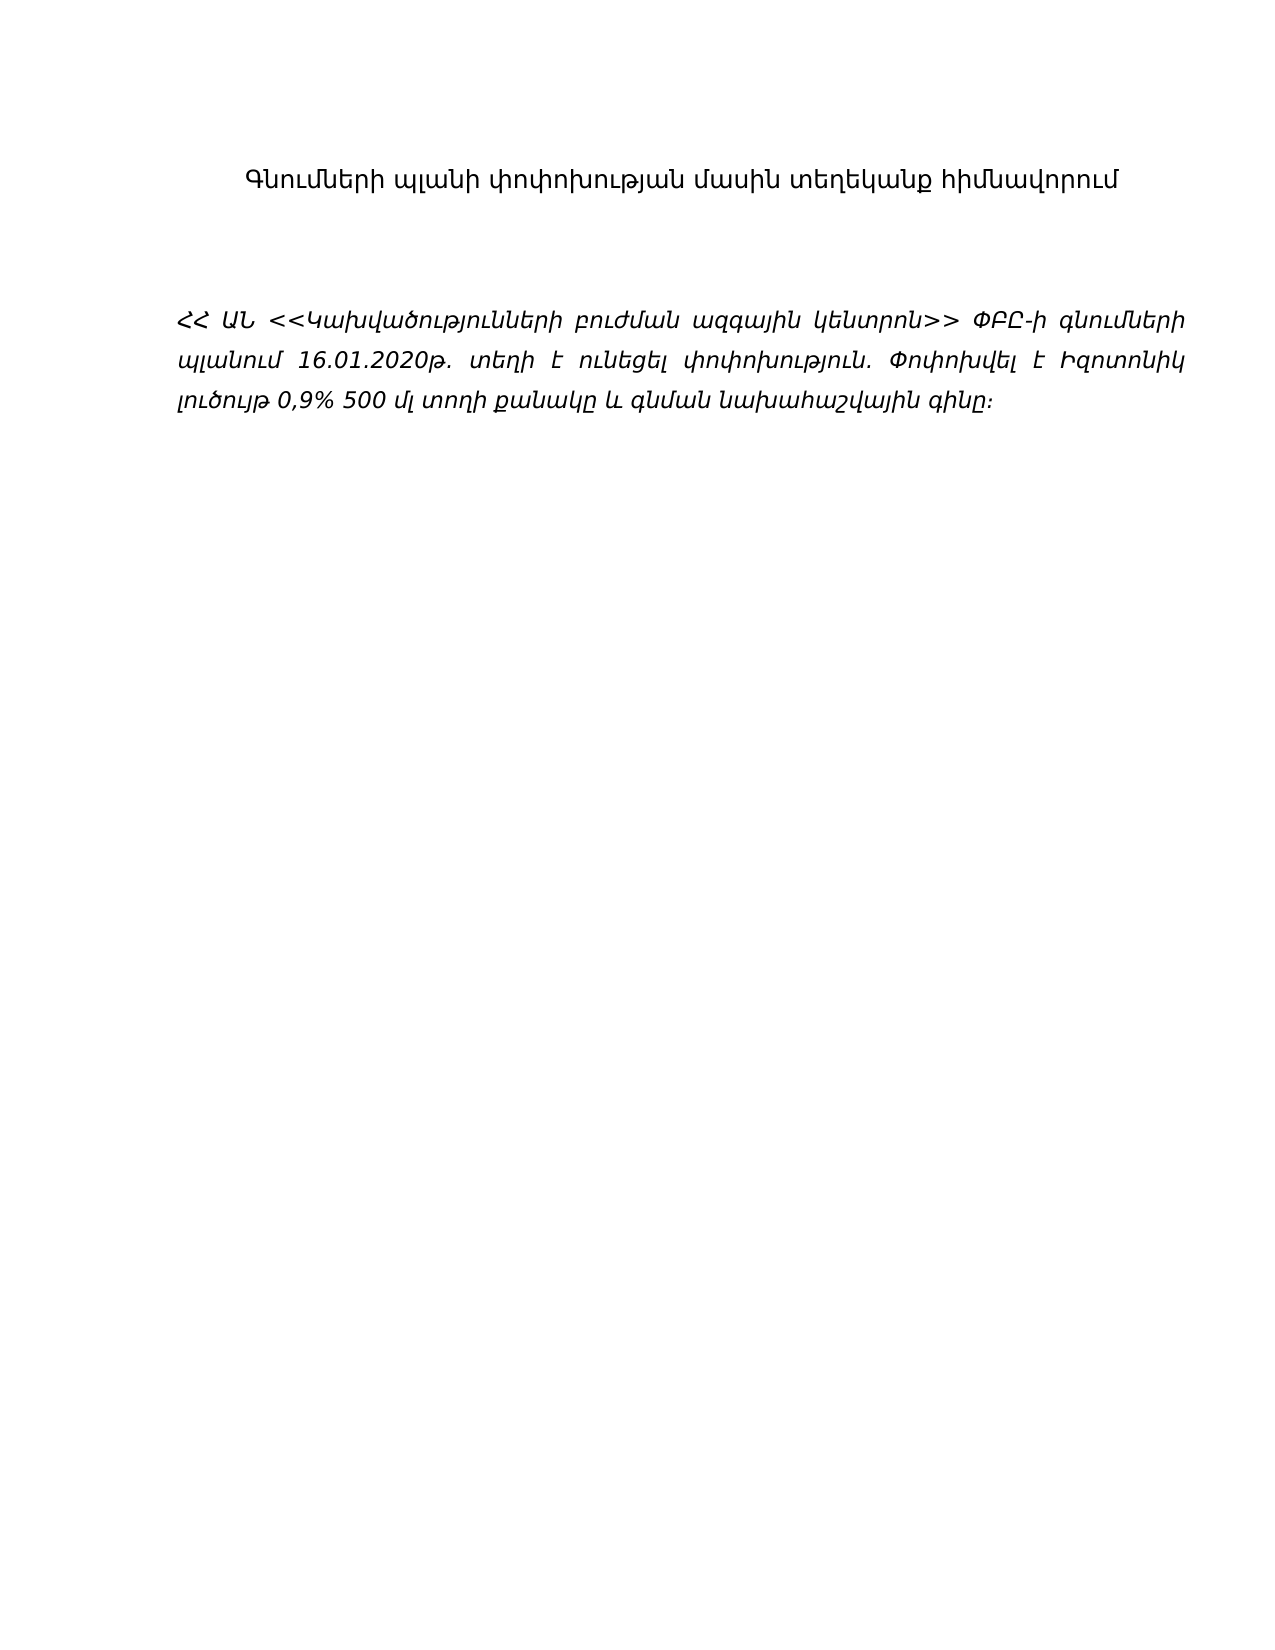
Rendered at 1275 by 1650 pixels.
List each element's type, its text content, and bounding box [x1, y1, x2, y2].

text ՀՀ ԱՆ <<Կախվածությունների բուժման ազգային կենտրոն>> ՓԲԸ-ի գնումների պլանում 16.01.2020թ․ տեղի է ունեցել փոփոխություն. Փոփոխվել է Իզոտոնիկ լուծույթ 0,9% 500 մլ տողի քանակը և գնման նախահաշվային գինը։ [177, 307, 1187, 413]
text Գնումների պլանի փոփոխության մասին տեղեկանք հիմնավորում [177, 165, 1186, 194]
